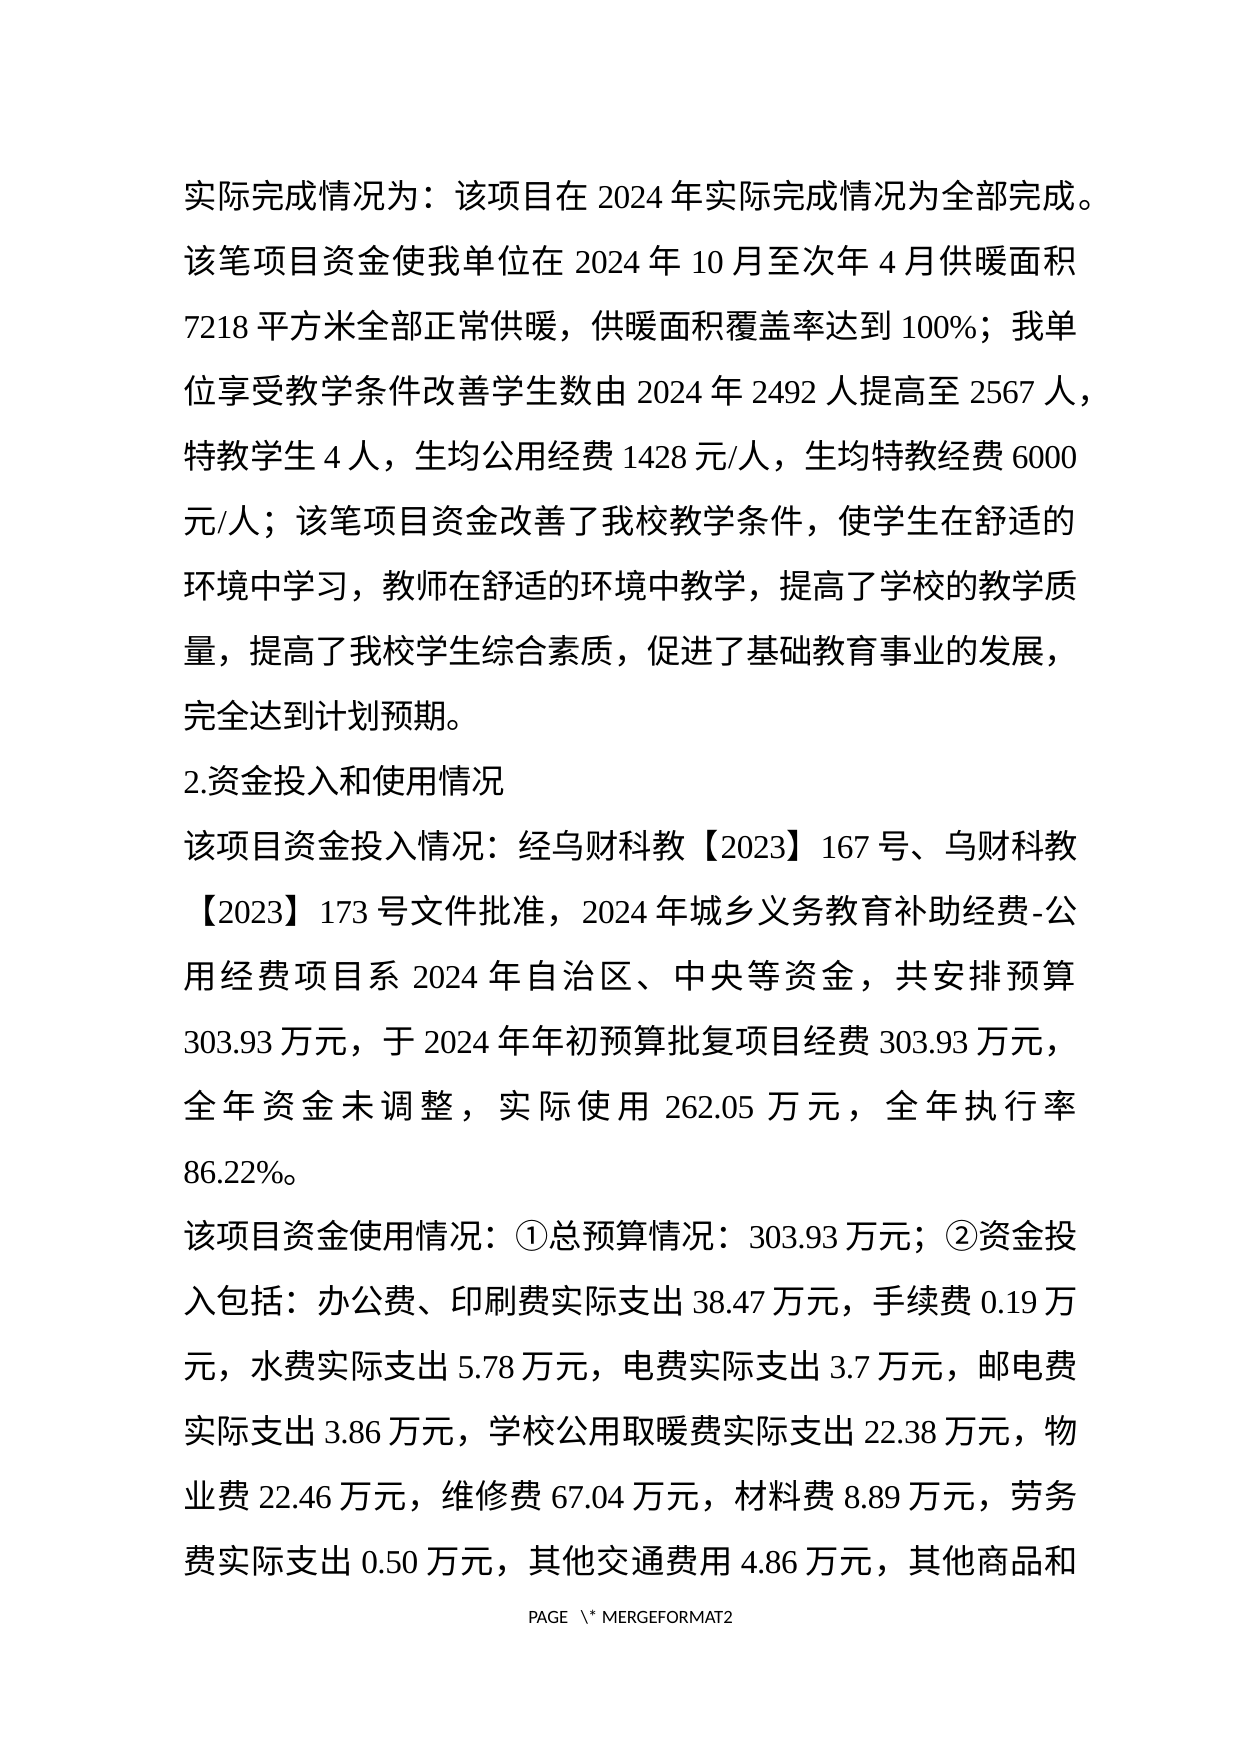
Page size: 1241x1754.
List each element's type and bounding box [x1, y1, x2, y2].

text [183, 162, 1078, 1592]
